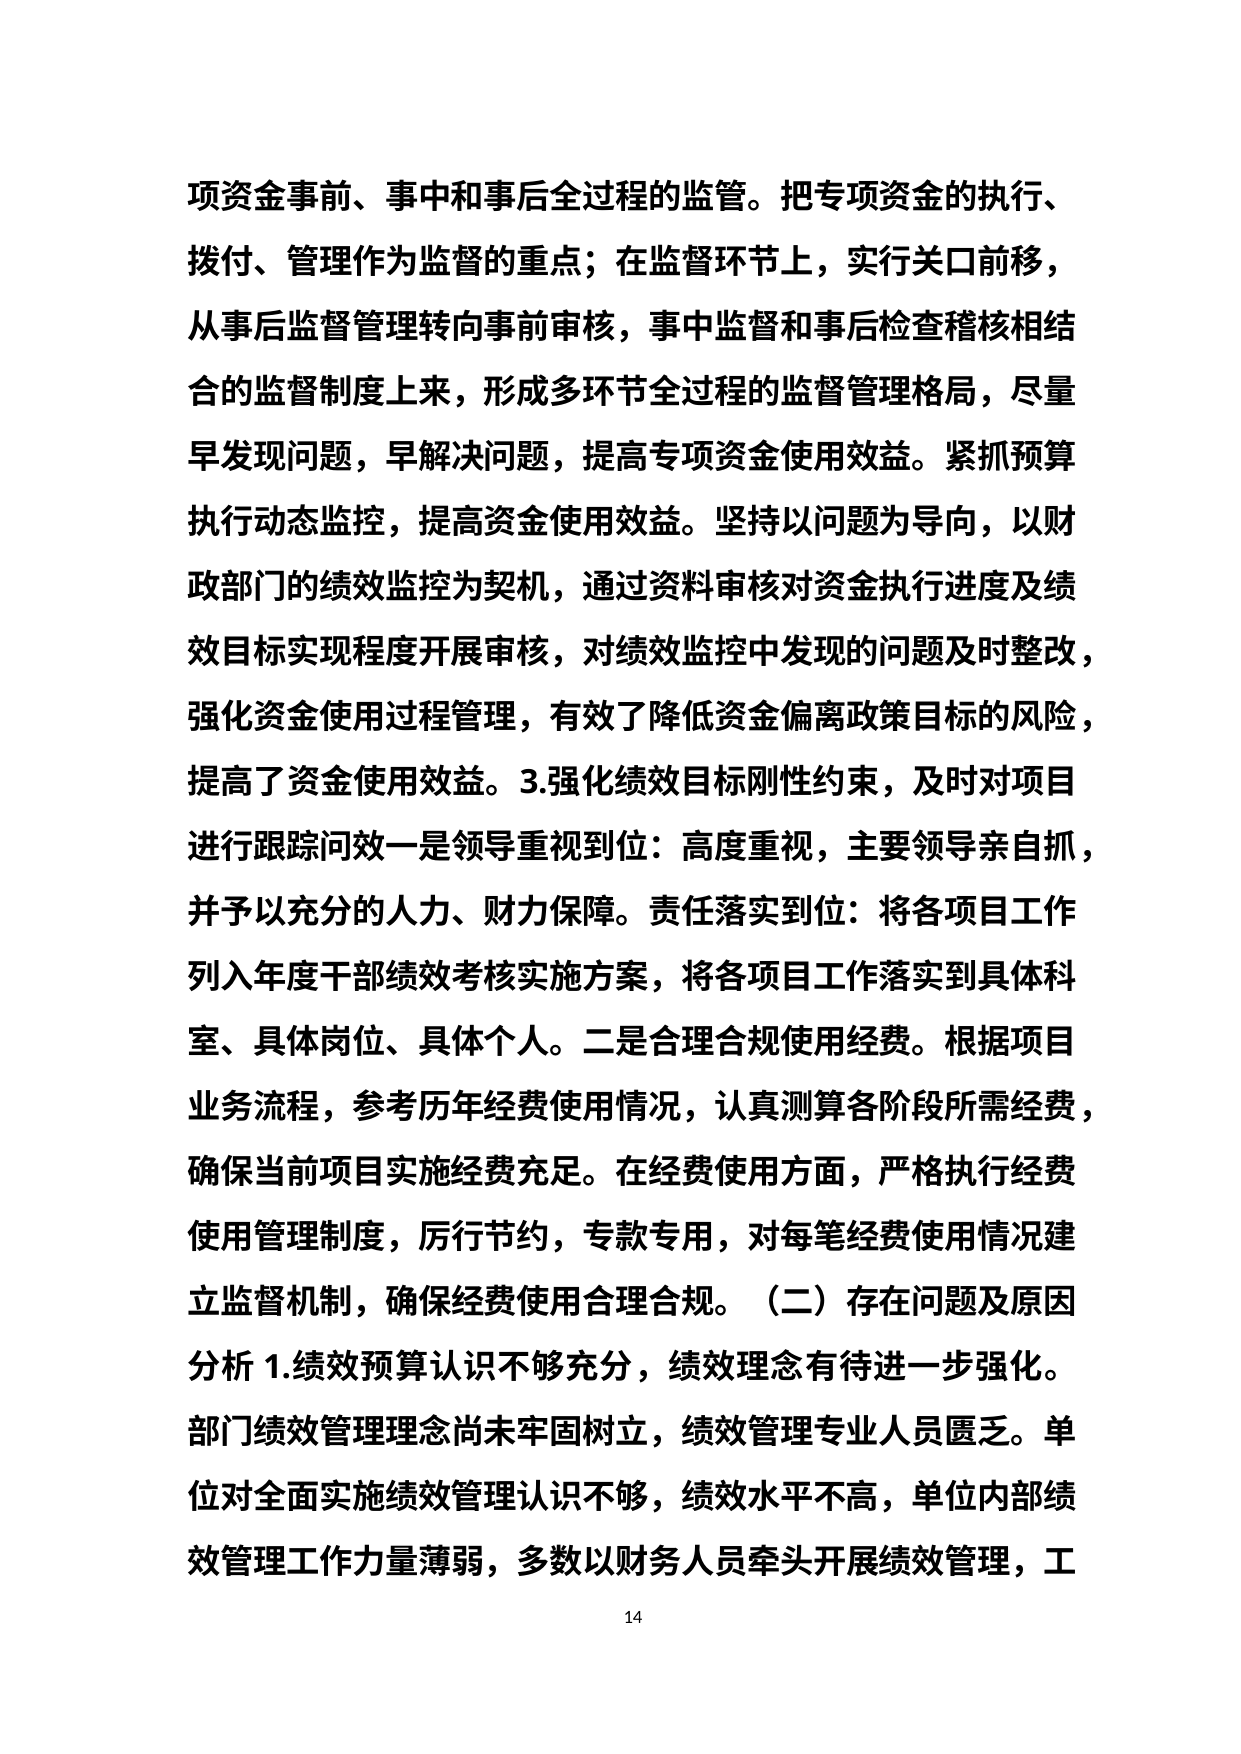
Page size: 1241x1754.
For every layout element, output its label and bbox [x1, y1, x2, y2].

text [187, 162, 1078, 1592]
